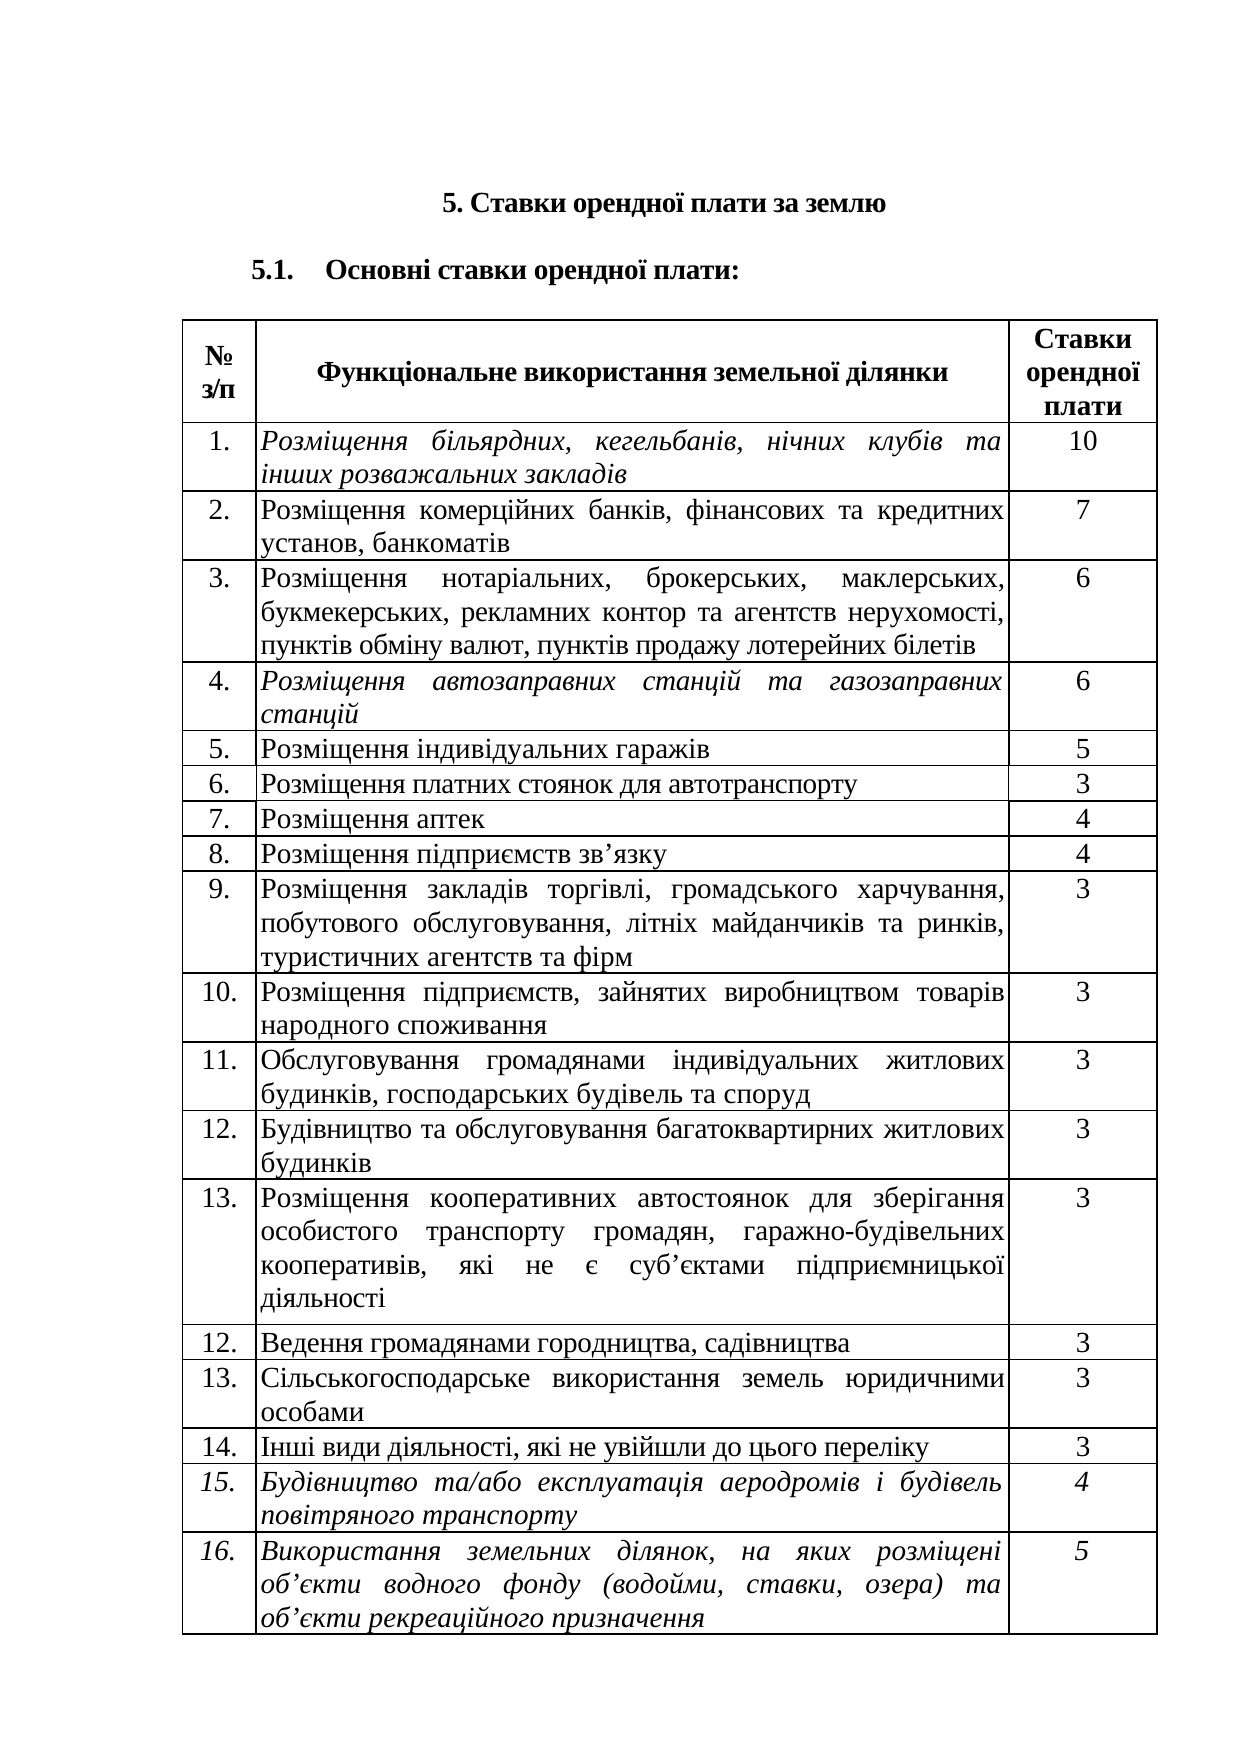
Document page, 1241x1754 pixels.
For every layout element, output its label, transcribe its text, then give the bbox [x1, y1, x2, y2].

table_cell 15. [183, 1464, 255, 1531]
table_header Функціональне використання земельної ділянки [257, 321, 1008, 422]
table_cell 2. [183, 492, 255, 559]
table_cell 3 [1010, 974, 1156, 1041]
table_cell 4 [1010, 837, 1156, 870]
table_cell Розміщення підприємств зв’язку [257, 837, 1008, 870]
table_cell 5 [1010, 1533, 1156, 1633]
table_cell 3 [1010, 1360, 1156, 1427]
table_cell 6. [183, 766, 256, 800]
table_cell Розміщення аптек [257, 801, 1008, 835]
table_cell 13. [183, 1180, 255, 1323]
table_cell 11. [183, 1043, 255, 1109]
table_cell Розміщення індивідуальних гаражів [257, 731, 1008, 765]
table_cell 4. [183, 663, 255, 730]
table_cell Розміщення більярдних, кегельбанів, нічних клубів та інших розважальних закладів [257, 423, 1008, 490]
table_cell 1. [183, 423, 255, 490]
table_cell 3 [1010, 1180, 1156, 1323]
table_cell 10. [183, 974, 255, 1041]
table_cell Інші види діяльності, які не увійшли до цього переліку [257, 1429, 1008, 1462]
table_cell 13. [183, 1360, 255, 1427]
table_cell 4 [1010, 802, 1156, 835]
table_cell 16. [183, 1533, 255, 1633]
table_cell 3 [1010, 1325, 1156, 1359]
table_cell 3. [183, 561, 255, 661]
table_cell 5. [183, 731, 255, 765]
table_cell Обслуговування громадянами індивідуальних житлових будинків, господарських будівель та споруд [257, 1043, 1008, 1109]
table_cell Розміщення нотаріальних, брокерських, маклерських, букмекерських, рекламних контор та агентств нерухомості, пунктів обміну валют, пунктів продажу лотерейних білетів [257, 561, 1008, 661]
table_cell Розміщення закладів торгівлі, громадського харчування, побутового обслуговування, літніх майданчиків та ринків, туристичних агентств та фірм [257, 872, 1008, 972]
table_cell 3 [1010, 1429, 1156, 1462]
table_header № з/п [183, 321, 255, 422]
table_cell Ведення громадянами городництва, садівництва [257, 1325, 1008, 1359]
table_cell 3 [1010, 872, 1156, 972]
table_cell 3 [1010, 1111, 1156, 1178]
table_cell 7. [183, 802, 255, 835]
table_cell 12. [183, 1111, 255, 1178]
table_cell Розміщення автозаправних станцій та газозаправних станцій [257, 663, 1008, 730]
table_cell Розміщення комерційних банків, фінансових та кредитних установ, банкоматів [257, 492, 1008, 559]
table_cell 4 [1010, 1464, 1156, 1531]
table_header Ставки орендної плати [1010, 321, 1156, 422]
table_cell 5 [1010, 731, 1156, 765]
table_cell Будівництво та/або експлуатація аеродромів і будівель повітряного транспорту [257, 1464, 1008, 1531]
table_cell 10 [1010, 423, 1156, 490]
table_cell 6 [1010, 663, 1156, 730]
table_cell Розміщення підприємств, зайнятих виробництвом товарів народного споживання [257, 974, 1008, 1041]
table_cell 9. [183, 872, 255, 972]
table_cell Розміщення платних стоянок для автотранспорту [257, 766, 1008, 800]
table_cell 12. [183, 1325, 255, 1359]
table_cell 14. [183, 1429, 255, 1462]
table_cell 8. [183, 837, 255, 870]
table_cell Сільськогосподарське використання земель юридичними особами [257, 1360, 1008, 1427]
table_cell 3 [1009, 766, 1156, 800]
table_cell 7 [1010, 492, 1156, 559]
table_cell 3 [1010, 1043, 1156, 1109]
table_cell Розміщення кооперативних автостоянок для зберігання особистого транспорту громадян, гаражно-будівельних кооперативів, які не є суб’єктами підприємницької діяльності [257, 1180, 1008, 1323]
text 5. Ставки орендної плати за землю [177, 185, 1152, 219]
table_cell Будівництво та обслуговування багатоквартирних житлових будинків [257, 1111, 1008, 1178]
table_cell Використання земельних ділянок, на яких розміщені об’єкти водного фонду (водойми, ставки, озера) та об’єкти рекреаційного призначення [257, 1533, 1008, 1633]
table_cell 6 [1010, 561, 1156, 661]
list Основні ставки орендної плати: [177, 252, 1152, 286]
